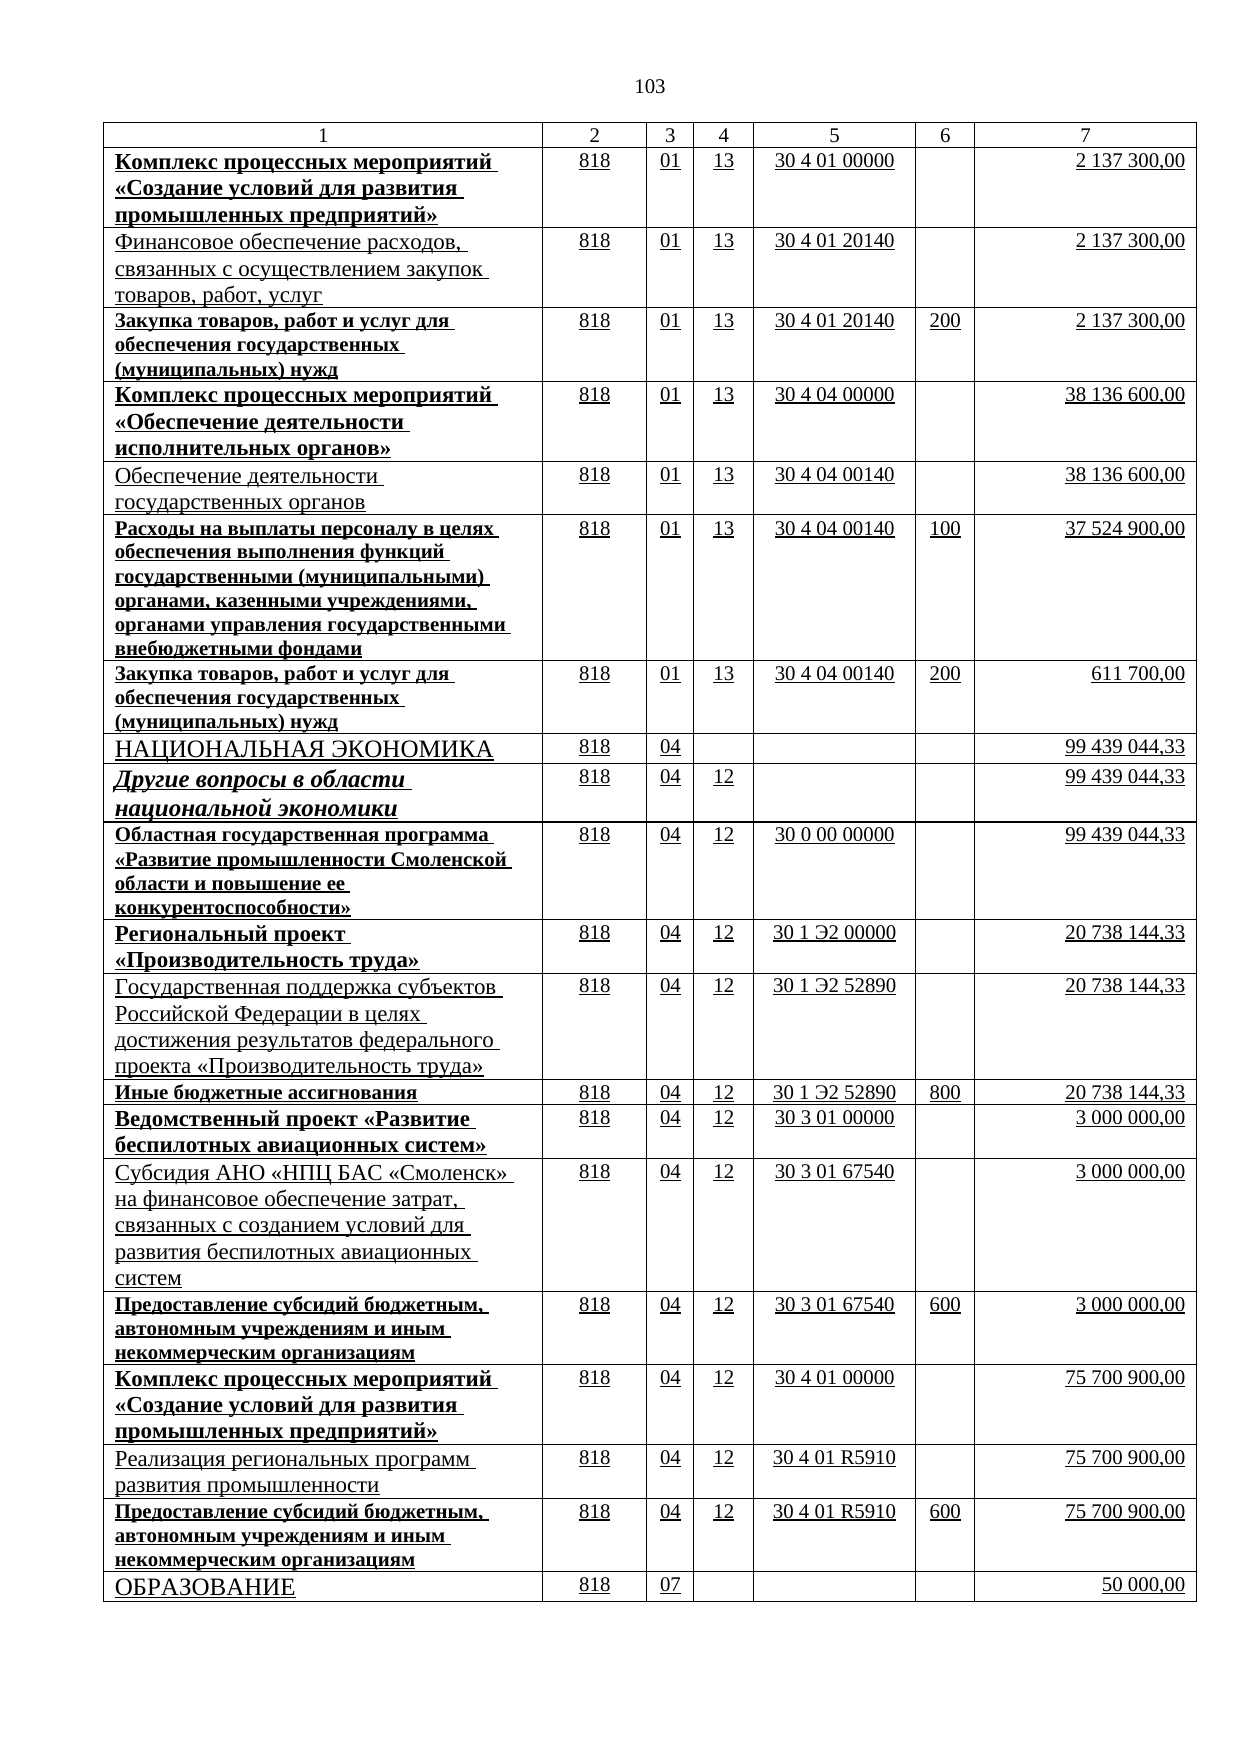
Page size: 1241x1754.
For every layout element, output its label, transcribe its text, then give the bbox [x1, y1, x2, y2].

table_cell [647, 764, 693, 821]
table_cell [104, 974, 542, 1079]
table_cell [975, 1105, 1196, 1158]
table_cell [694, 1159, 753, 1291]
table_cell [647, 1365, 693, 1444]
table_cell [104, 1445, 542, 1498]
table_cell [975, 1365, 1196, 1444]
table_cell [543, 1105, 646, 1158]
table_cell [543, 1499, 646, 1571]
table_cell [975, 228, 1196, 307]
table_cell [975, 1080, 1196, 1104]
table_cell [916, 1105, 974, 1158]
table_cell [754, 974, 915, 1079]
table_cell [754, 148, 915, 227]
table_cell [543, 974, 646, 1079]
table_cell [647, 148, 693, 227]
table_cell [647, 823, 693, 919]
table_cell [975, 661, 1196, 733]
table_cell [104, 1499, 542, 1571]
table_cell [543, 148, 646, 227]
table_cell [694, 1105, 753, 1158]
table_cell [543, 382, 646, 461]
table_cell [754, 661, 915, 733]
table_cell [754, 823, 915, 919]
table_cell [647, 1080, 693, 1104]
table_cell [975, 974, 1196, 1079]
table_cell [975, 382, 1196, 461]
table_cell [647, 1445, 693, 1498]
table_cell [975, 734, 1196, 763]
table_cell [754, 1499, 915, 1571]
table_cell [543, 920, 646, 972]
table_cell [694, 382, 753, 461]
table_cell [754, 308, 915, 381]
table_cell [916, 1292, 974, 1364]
table_header 2 [543, 123, 646, 147]
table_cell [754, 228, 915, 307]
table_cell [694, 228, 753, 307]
table_header 5 [754, 123, 915, 147]
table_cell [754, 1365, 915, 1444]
table_header 6 [916, 123, 974, 147]
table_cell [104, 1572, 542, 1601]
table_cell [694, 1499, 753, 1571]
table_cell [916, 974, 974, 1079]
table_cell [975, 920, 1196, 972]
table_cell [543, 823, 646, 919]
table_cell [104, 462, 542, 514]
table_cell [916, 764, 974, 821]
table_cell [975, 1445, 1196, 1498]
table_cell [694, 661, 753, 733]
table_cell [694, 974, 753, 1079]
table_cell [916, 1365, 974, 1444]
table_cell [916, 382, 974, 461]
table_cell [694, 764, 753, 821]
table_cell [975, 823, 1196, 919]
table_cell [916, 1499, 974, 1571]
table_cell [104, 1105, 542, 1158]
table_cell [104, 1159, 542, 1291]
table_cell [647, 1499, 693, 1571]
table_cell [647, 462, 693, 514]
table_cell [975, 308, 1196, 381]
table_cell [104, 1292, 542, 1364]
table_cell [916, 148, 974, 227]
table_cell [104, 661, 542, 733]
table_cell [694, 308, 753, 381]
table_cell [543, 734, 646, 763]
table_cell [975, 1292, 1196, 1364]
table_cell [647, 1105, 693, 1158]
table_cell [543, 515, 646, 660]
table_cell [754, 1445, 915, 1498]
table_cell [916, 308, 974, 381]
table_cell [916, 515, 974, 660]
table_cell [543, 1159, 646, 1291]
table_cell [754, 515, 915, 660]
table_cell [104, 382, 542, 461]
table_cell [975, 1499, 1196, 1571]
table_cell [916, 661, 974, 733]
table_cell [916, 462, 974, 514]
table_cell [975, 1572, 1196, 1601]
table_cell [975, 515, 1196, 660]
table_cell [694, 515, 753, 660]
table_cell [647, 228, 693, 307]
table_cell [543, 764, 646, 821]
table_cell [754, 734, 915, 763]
table_header 3 [647, 123, 693, 147]
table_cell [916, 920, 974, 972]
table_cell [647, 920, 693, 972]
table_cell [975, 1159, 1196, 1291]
table_header 4 [694, 123, 753, 147]
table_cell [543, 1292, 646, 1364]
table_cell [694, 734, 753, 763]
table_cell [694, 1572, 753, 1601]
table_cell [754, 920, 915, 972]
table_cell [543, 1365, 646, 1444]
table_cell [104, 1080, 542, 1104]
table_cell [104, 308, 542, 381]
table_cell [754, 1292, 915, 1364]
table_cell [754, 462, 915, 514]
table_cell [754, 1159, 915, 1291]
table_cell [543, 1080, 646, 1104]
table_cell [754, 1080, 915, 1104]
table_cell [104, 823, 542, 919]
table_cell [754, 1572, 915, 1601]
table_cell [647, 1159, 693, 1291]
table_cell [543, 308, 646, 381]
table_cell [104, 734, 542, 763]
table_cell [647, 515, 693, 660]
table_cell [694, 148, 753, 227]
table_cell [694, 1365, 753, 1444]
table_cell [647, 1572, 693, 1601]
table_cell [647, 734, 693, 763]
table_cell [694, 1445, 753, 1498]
table_header 7 [975, 123, 1196, 147]
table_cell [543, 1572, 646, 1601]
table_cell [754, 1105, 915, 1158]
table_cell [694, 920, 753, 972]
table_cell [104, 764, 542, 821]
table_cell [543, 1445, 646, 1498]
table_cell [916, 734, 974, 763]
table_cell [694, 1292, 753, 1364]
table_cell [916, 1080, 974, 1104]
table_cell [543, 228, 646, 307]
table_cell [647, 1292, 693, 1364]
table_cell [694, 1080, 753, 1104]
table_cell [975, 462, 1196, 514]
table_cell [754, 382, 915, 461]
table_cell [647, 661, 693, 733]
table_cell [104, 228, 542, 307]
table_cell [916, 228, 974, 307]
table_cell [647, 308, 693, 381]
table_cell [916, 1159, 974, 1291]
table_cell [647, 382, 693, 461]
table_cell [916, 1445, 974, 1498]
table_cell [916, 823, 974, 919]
table_header 1 [104, 123, 542, 147]
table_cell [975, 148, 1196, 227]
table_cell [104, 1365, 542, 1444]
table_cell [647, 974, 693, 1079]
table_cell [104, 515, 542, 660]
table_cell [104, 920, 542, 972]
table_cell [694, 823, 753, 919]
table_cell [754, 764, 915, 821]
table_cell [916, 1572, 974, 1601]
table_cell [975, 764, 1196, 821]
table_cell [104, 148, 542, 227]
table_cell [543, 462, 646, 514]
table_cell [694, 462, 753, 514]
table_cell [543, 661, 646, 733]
